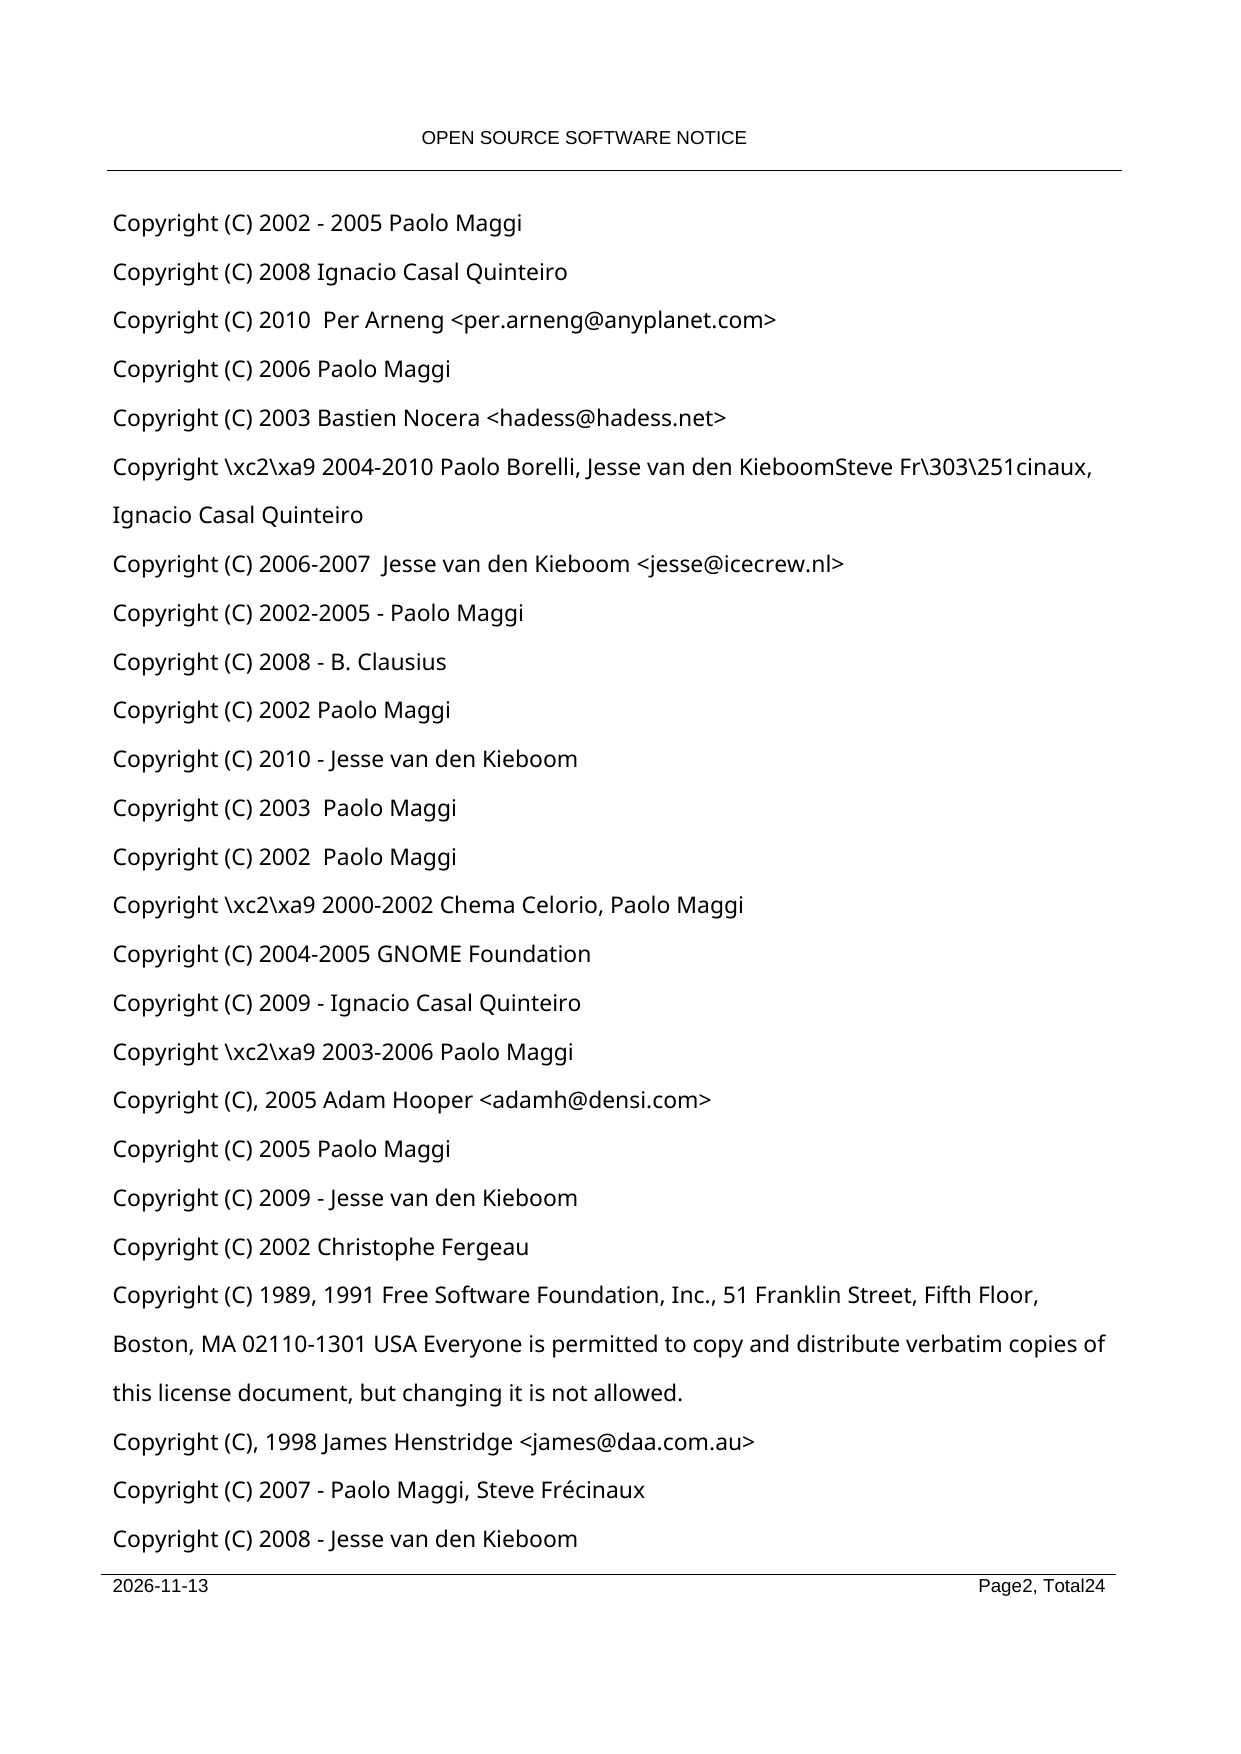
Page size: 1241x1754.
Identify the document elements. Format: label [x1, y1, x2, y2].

text [112, 206, 1128, 1555]
